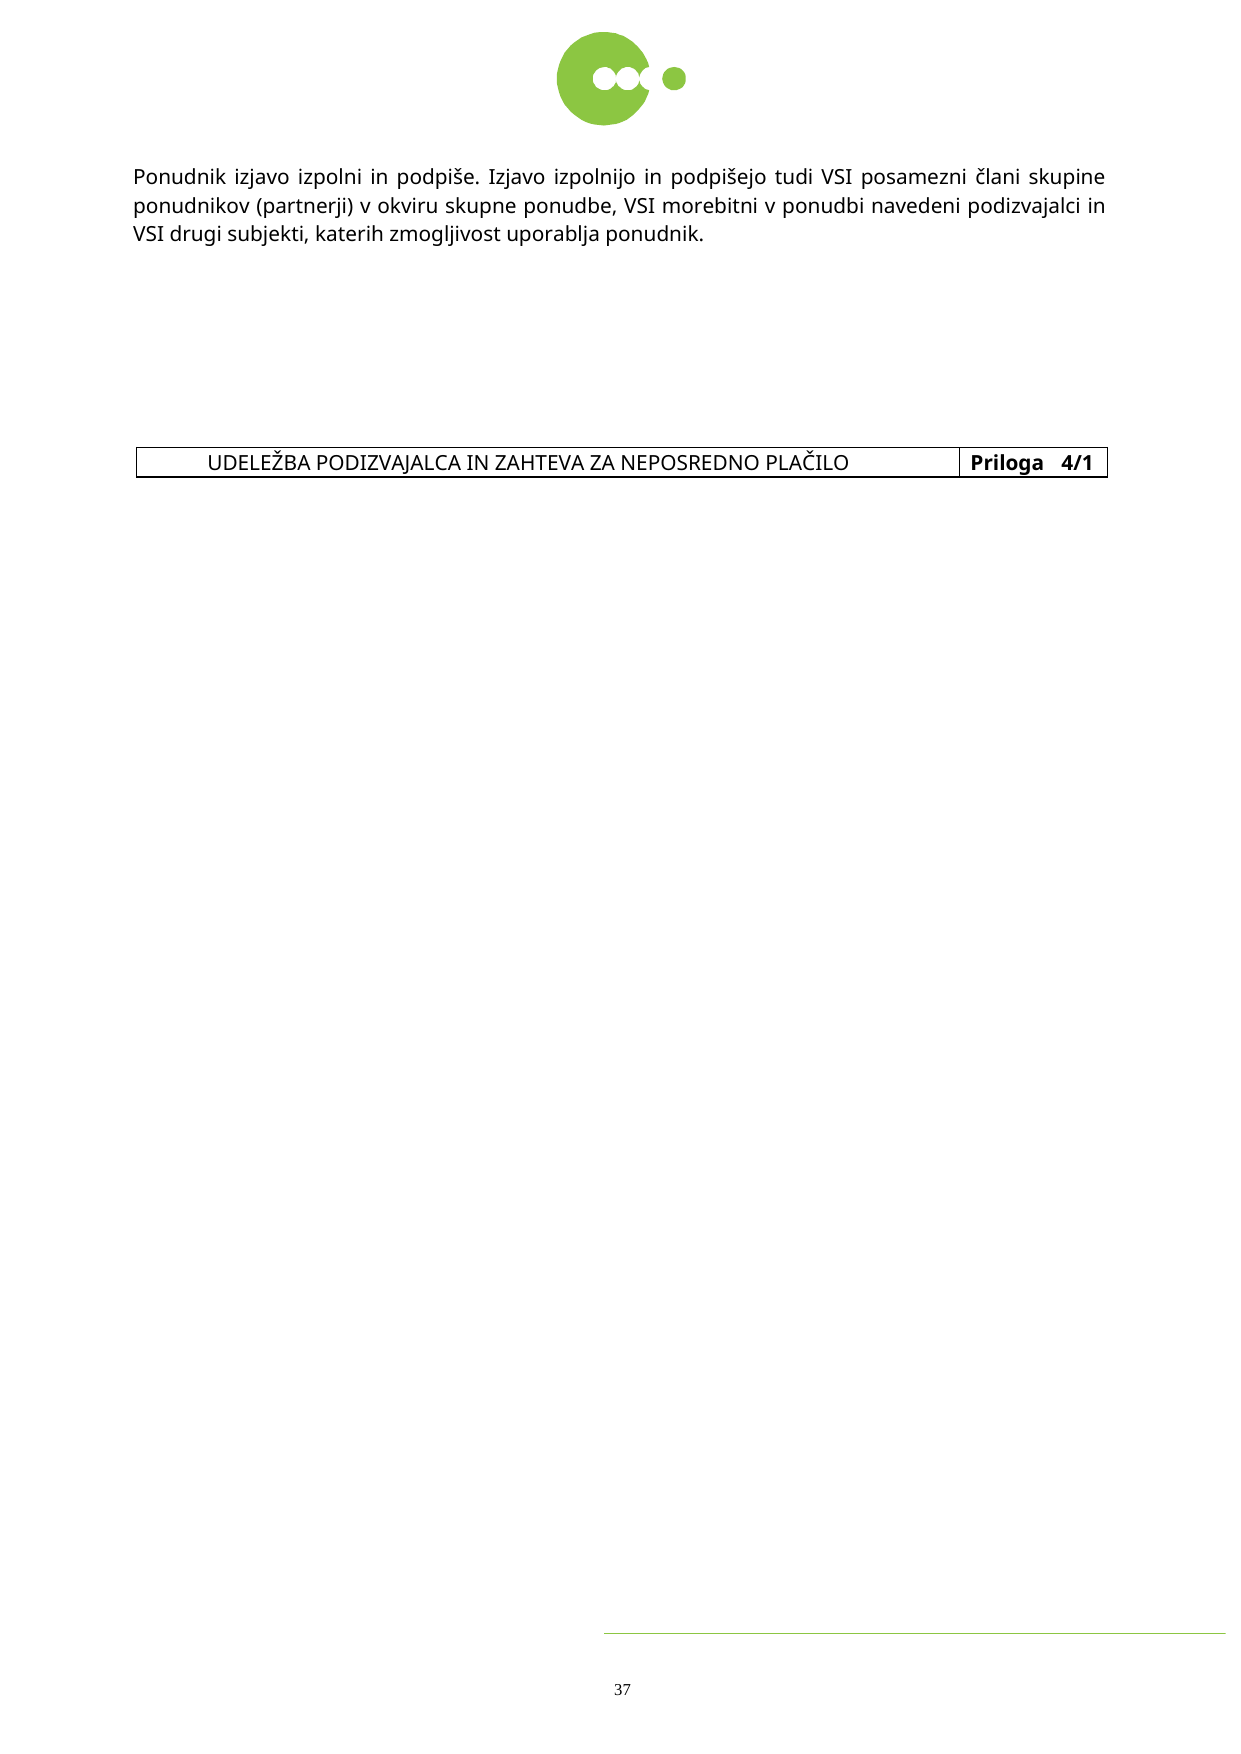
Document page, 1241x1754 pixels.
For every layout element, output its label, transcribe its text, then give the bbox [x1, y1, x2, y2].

table_header [137, 448, 200, 476]
table_header 4/1 [1049, 448, 1107, 476]
table_header Priloga [960, 448, 1048, 476]
text Ponudnik izjavo izpolni in podpiše. Izjavo izpolnijo in podpišejo tudi VSI posamezni člani skupine ponudnikov (partnerji) v okviru skupne ponudbe, VSI morebitni v ponudbi navedeni podizvajalci in VSI drugi subjekti, katerih zmogljivost uporablja ponudnik. [133, 162, 1107, 248]
table_header UDELEŽBA PODIZVAJALCA IN ZAHTEVA ZA NEPOSREDNO PLAČILO [200, 448, 959, 476]
